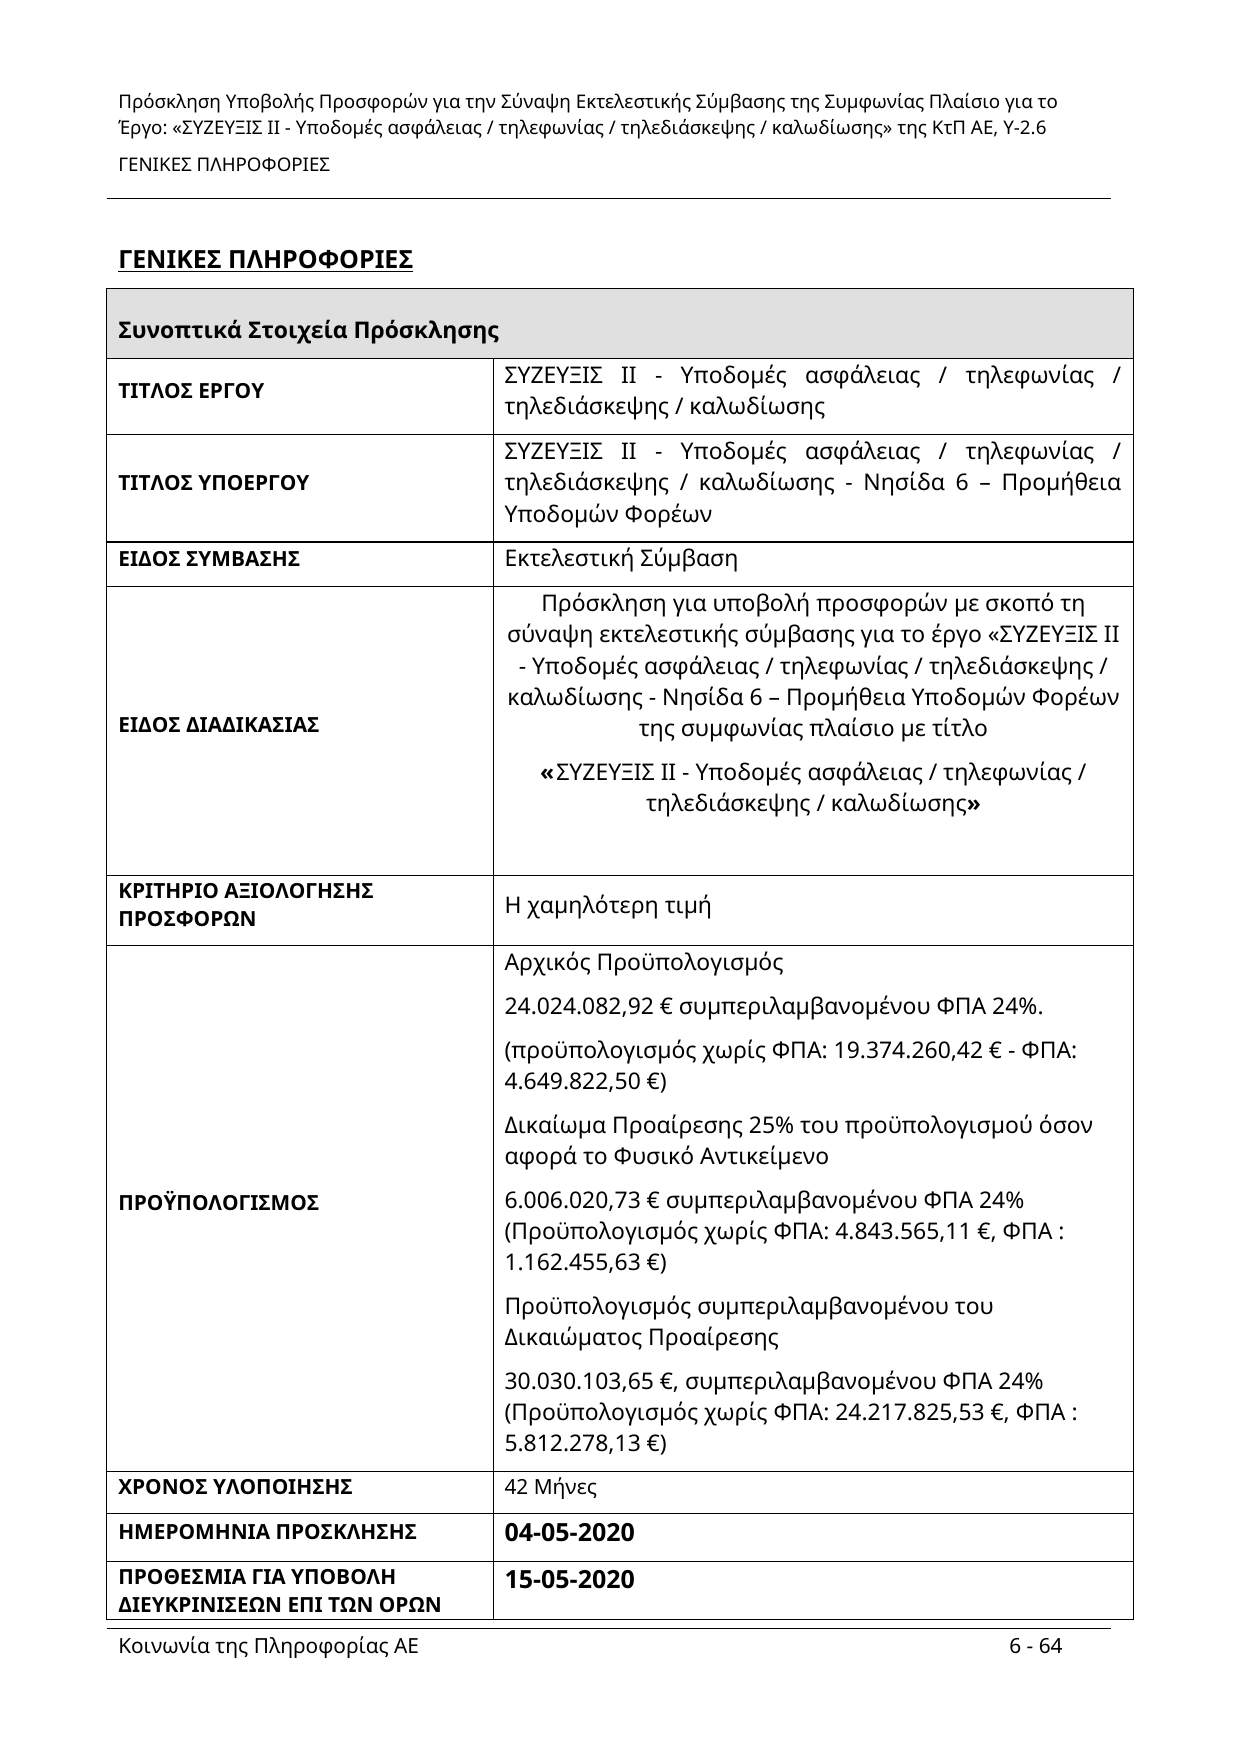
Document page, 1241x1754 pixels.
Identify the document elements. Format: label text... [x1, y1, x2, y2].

table_cell ΣΥΖΕΥΞΙΣ ΙΙ - Υποδομές ασφάλειας / τηλεφωνίας / τηλεδιάσκεψης / καλωδίωσης - Νησίδα 6 – Προμήθεια Υποδομών Φορέων [494, 435, 1133, 541]
table_cell Πρόσκληση για υποβολή προσφορών με σκοπό τη σύναψη εκτελεστικής σύμβασης για το έργο «ΣΥΖΕΥΞΙΣ ΙΙ - Υποδομές ασφάλειας / τηλεφωνίας / τηλεδιάσκεψης / καλωδίωσης - Νησίδα 6 – Προμήθεια Υποδομών Φορέων της συμφωνίας πλαίσιο με τίτλο «ΣΥΖΕΥΞΙΣ ΙΙ - Υποδομές ασφάλειας / τηλεφωνίας / τηλεδιάσκεψης / καλωδίωσης» [494, 587, 1133, 875]
table_cell ΕΙΔΟΣ ΔΙΑΔΙΚΑΣΙΑΣ [107, 587, 493, 875]
table_cell Εκτελεστική Σύμβαση [494, 543, 1133, 586]
table_cell 42 Μήνες [494, 1472, 1133, 1513]
table_cell ΕΙΔΟΣ ΣΥΜΒΑΣΗΣ [107, 543, 493, 586]
table_cell ΗΜΕΡΟΜΗΝΙΑ ΠΡΟΣΚΛΗΣΗΣ [107, 1514, 493, 1561]
table_cell Η χαμηλότερη τιμή [494, 876, 1133, 945]
table_cell ΣΥΖΕΥΞΙΣ ΙΙ - Υποδομές ασφάλειας / τηλεφωνίας / τηλεδιάσκεψης / καλωδίωσης [494, 359, 1133, 434]
table_cell ΚΡΙΤΗΡΙΟ ΑΞΙΟΛΟΓΗΣΗΣ ΠΡΟΣΦΟΡΩΝ [107, 876, 493, 945]
table_cell ΠΡΟΫΠΟΛΟΓΙΣΜΟΣ [107, 946, 493, 1471]
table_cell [107, 1562, 493, 1619]
table_cell 15-05-2020 [494, 1562, 1133, 1619]
table_cell ΤΙΤΛΟΣ ΥΠΟΕΡΓΟΥ [107, 435, 493, 541]
table_header Συνοπτικά Στοιχεία Πρόσκλησης [107, 289, 1133, 358]
subtitle ΓΕΝΙΚΕΣ ΠΛΗΡΟΦΟΡΙΕΣ [118, 242, 1122, 276]
table_cell ΤΙΤΛΟΣ ΕΡΓΟΥ [107, 359, 493, 434]
table_cell Αρχικός Προϋπολογισμός 24.024.082,92 € συμπεριλαμβανομένου ΦΠΑ 24%. (προϋπολογισμός χωρίς ΦΠΑ: 19.374.260,42 € - ΦΠΑ: 4.649.822,50 €) Δικαίωμα Προαίρεσης 25% του προϋπολογισμού όσον αφορά το Φυσικό Αντικείμενο 6.006.020,73 € συμπεριλαμβανομένου ΦΠΑ 24% (Προϋπολογισμός χωρίς ΦΠΑ: 4.843.565,11 €, ΦΠΑ : 1.162.455,63 €) Προϋπολογισμός συμπεριλαμβανομένου του Δικαιώματος Προαίρεσης 30.030.103,65 €, συμπεριλαμβανομένου ΦΠΑ 24% (Προϋπολογισμός χωρίς ΦΠΑ: 24.217.825,53 €, ΦΠΑ : 5.812.278,13 €) [494, 946, 1133, 1471]
table_cell ΧΡΟΝΟΣ ΥΛΟΠΟΙΗΣΗΣ [107, 1472, 493, 1513]
table_cell 04-05-2020 [494, 1514, 1133, 1561]
